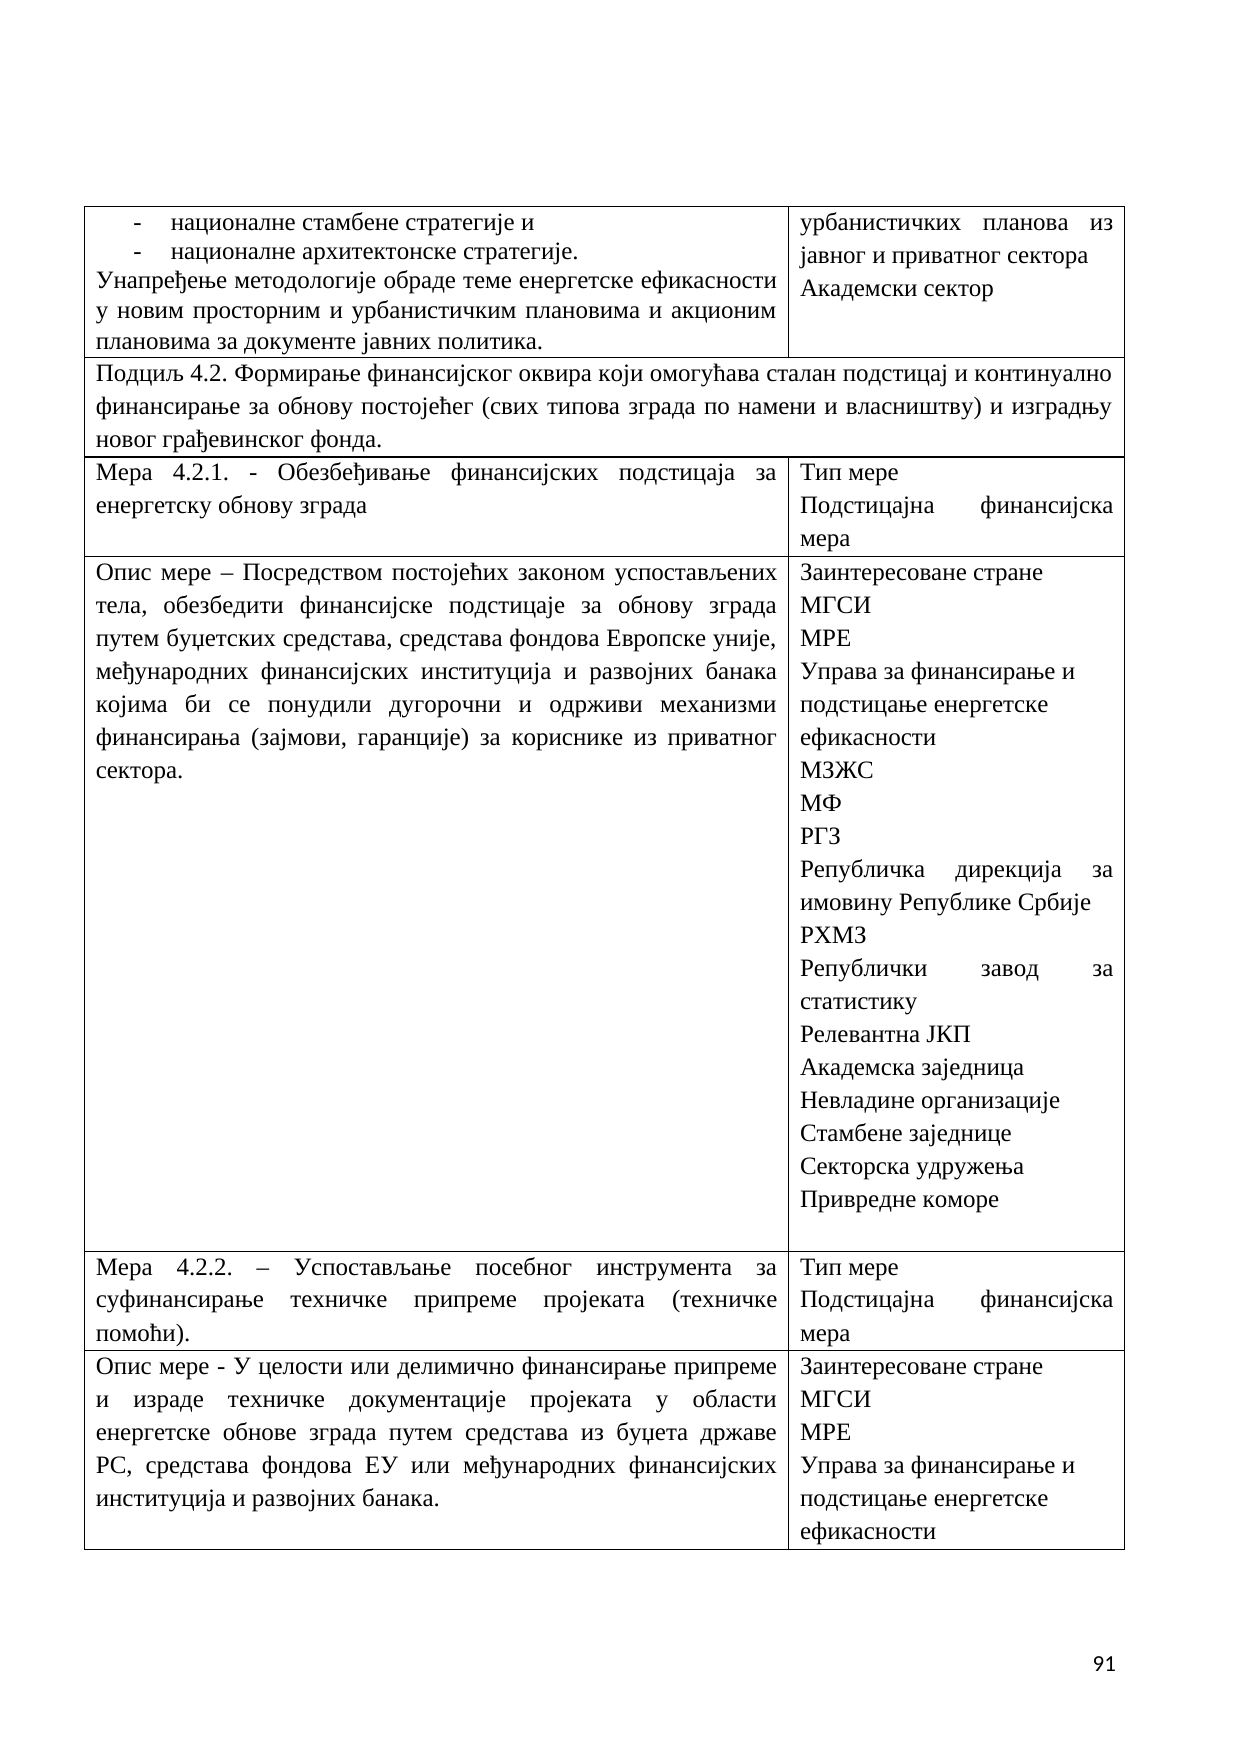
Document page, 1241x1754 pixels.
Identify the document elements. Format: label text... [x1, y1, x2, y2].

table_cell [85, 207, 788, 357]
table_cell Подциљ 4.2. Формирање финансијског оквира који омогућава сталан подстицај и континуално финансирање за обнову постојећег (свих типова зграда по намени и власништву) и изградњу новог грађевинског фонда. [85, 358, 1124, 456]
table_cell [789, 207, 1124, 357]
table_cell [85, 1351, 788, 1549]
table_cell Тип мере Подстицајна финансијска мера [789, 1252, 1124, 1350]
table_cell Опис мере – Посредством постојећих законом успостављених тела, обезбедити финансијске подстицаје за обнову зграда путем буџетских средстава, средстава фондова Европске уније, међународних финансијских институција и развојних банака којима би се понудили дугорочни и одрживи механизми финансирања (зајмови, гаранције) за кориснике из приватног сектора. [85, 557, 788, 1251]
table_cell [789, 1351, 1124, 1549]
table_cell Мера 4.2.1. - Обезбеђивање финансијских подстицаја за енергетску обнову зграда [85, 458, 788, 556]
table_cell Мера 4.2.2. – Успостављање посебног инструмента за суфинансирање техничке припреме пројеката (техничке помоћи). [85, 1252, 788, 1350]
table_cell Тип мере Подстицајна финансијска мера [789, 458, 1124, 556]
